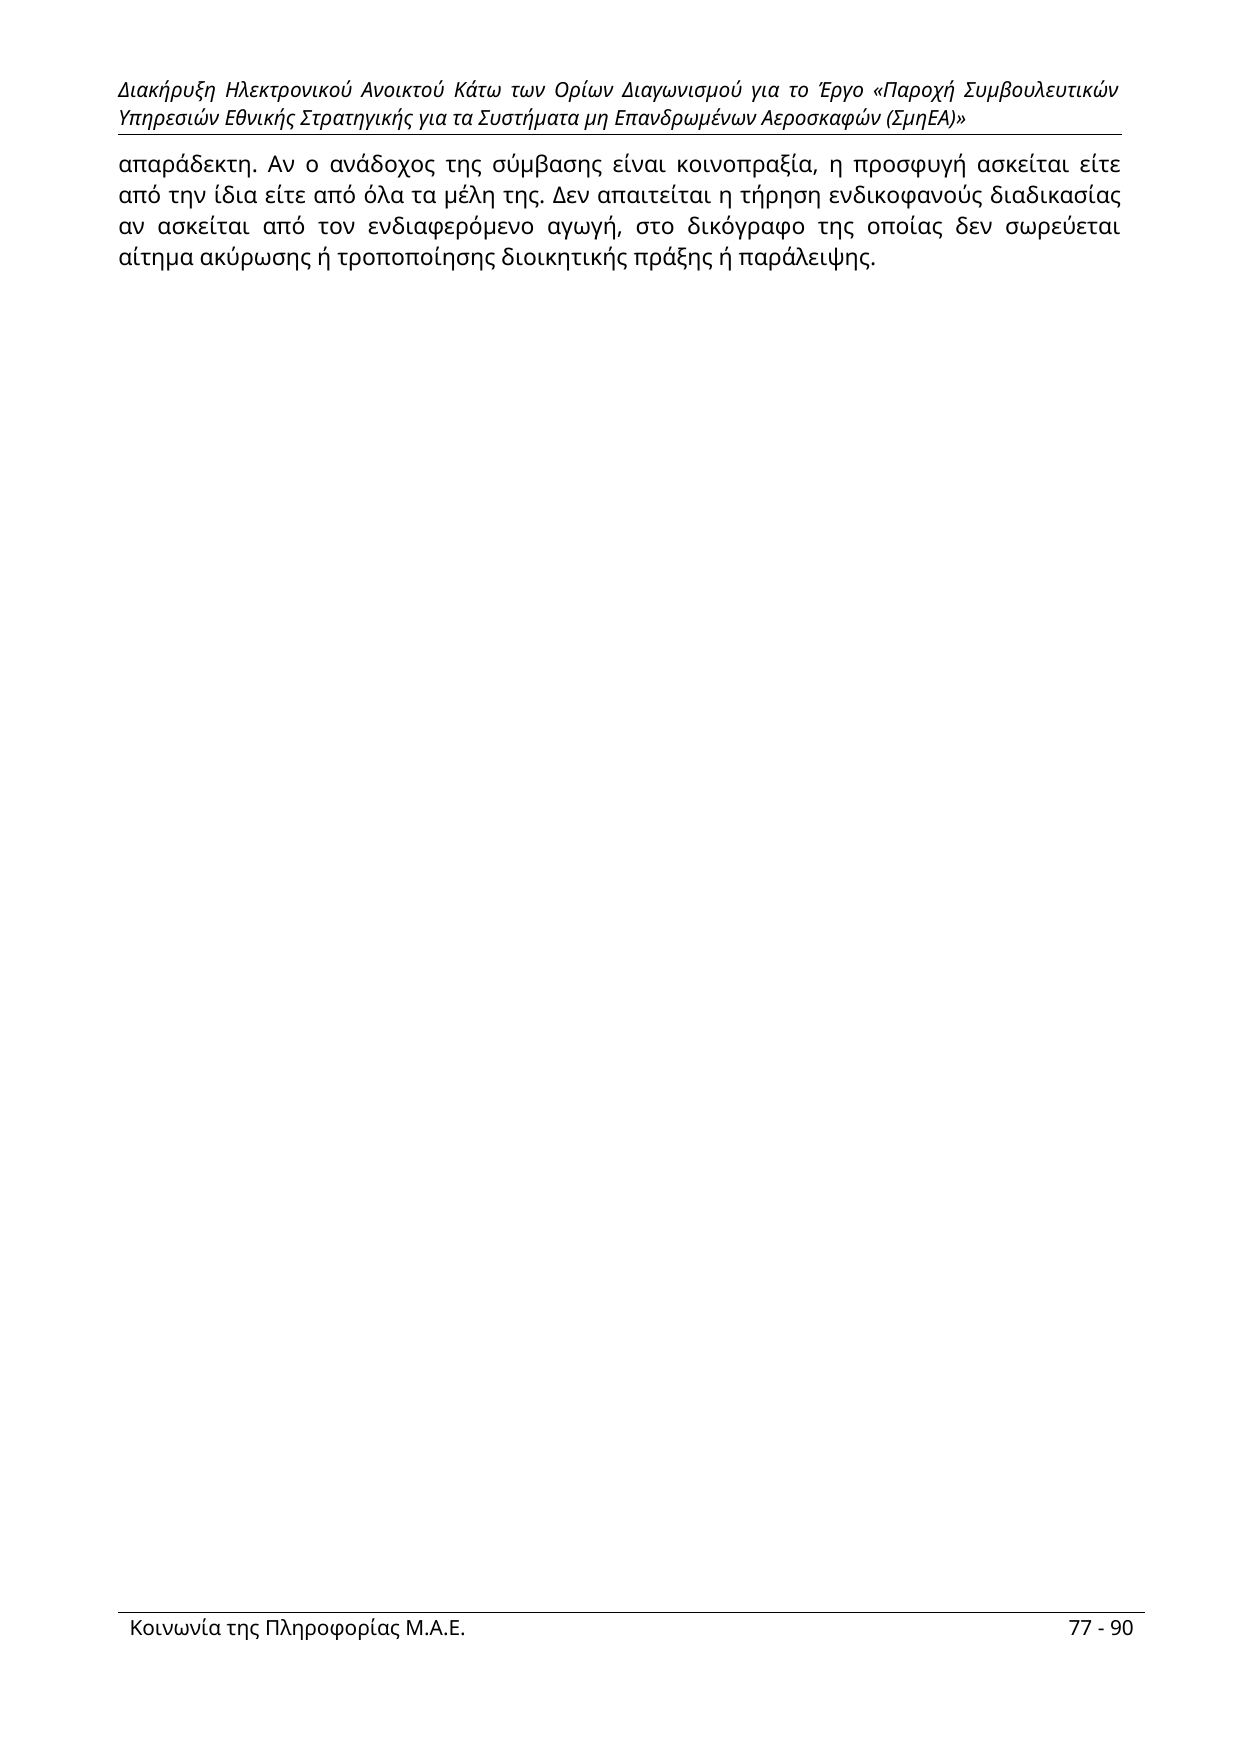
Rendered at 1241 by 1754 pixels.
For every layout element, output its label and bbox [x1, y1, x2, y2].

text [118, 147, 1122, 272]
